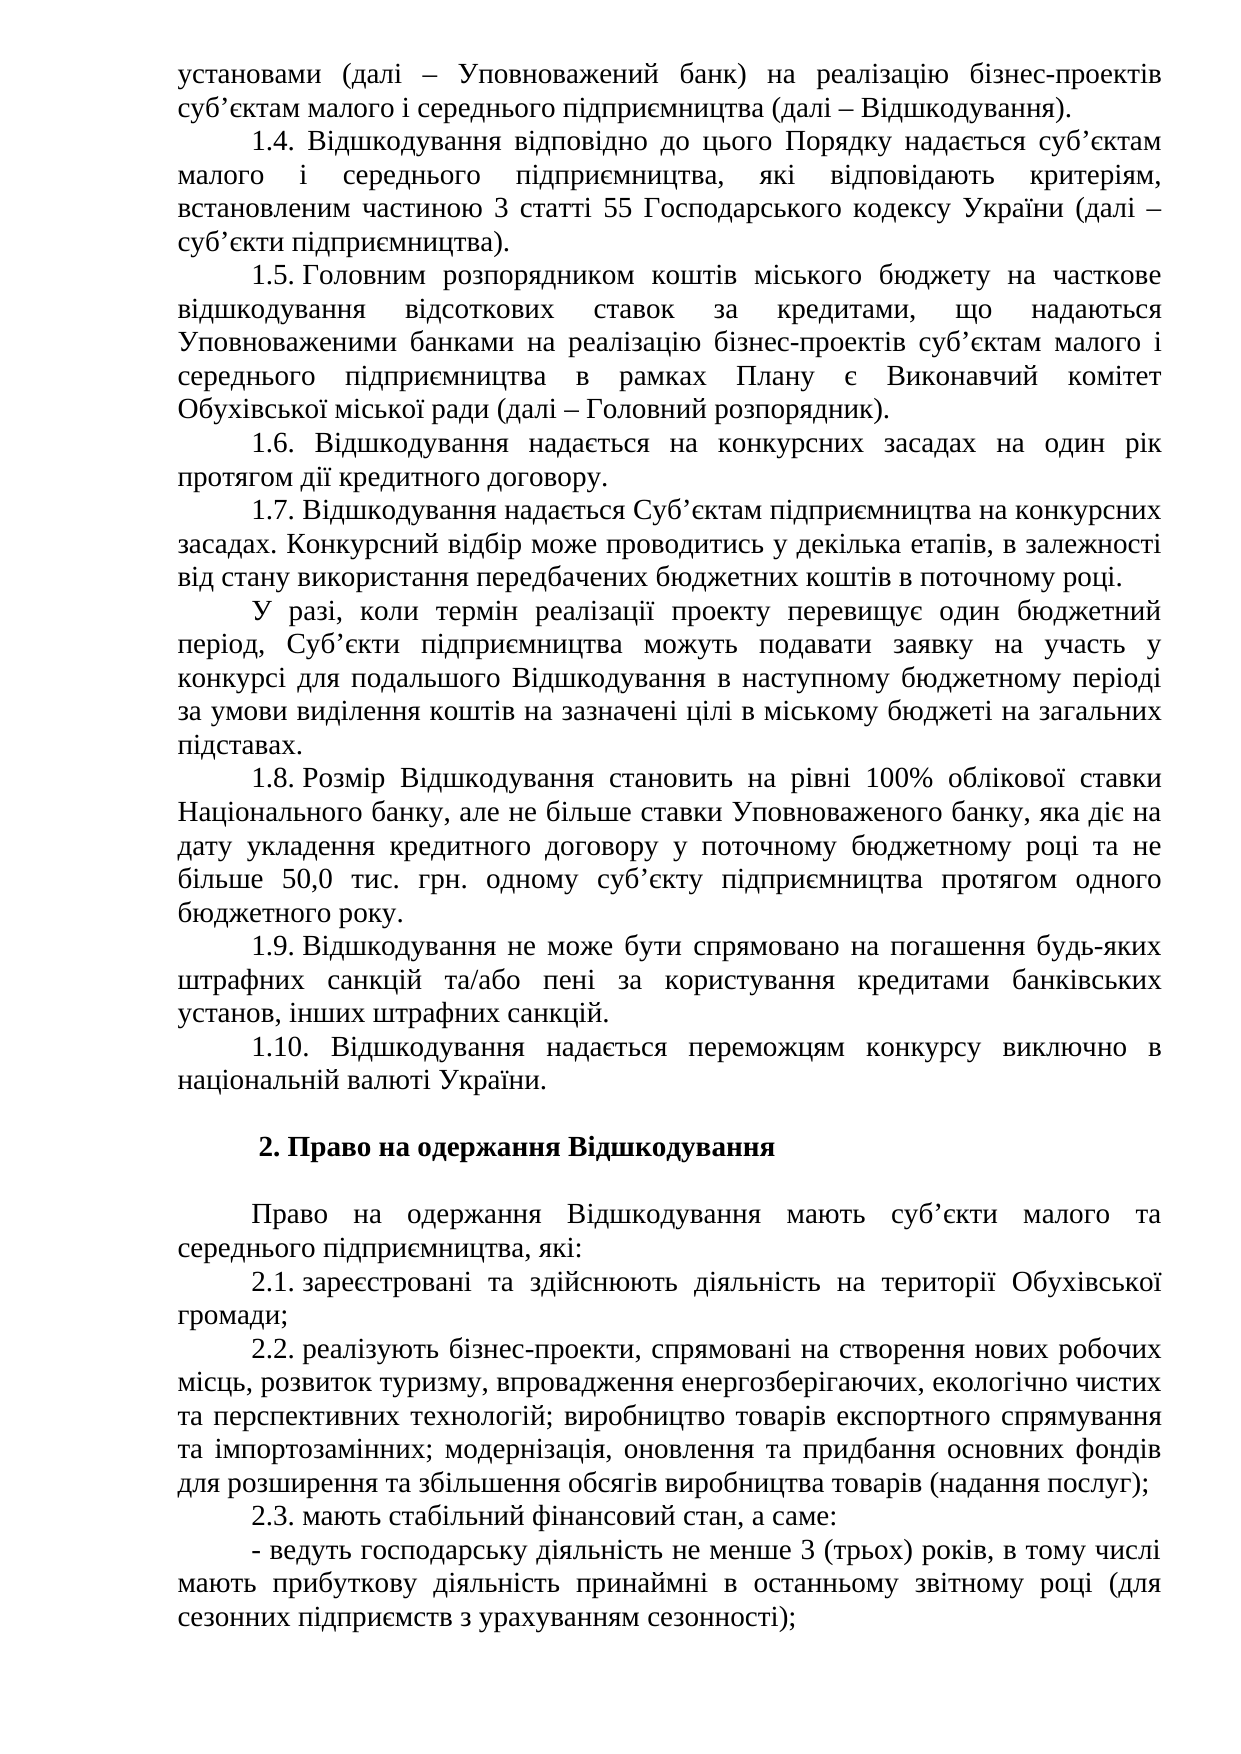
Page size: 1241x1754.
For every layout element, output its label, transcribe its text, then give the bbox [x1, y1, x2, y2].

text 2.3. мають стабільний фінансовий стан, а саме: [177, 1498, 1162, 1532]
text 2.1. зареєстровані та здійснюють діяльність на території Обухівської громади; [177, 1264, 1162, 1331]
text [177, 56, 1162, 123]
text 1.7. Відшкодування надається Суб’єктам підприємництва на конкурсних засадах. Конкурсний відбір може проводитись у декілька етапів, в залежності від стану використання передбачених бюджетних коштів в поточному році. [177, 492, 1162, 593]
text Право на одержання Відшкодування мають суб’єкти малого та середнього підприємництва, які: [177, 1197, 1162, 1264]
text 1.9. Відшкодування не може бути спрямовано на погашення будь-яких штрафних санкцій та/або пені за користування кредитами банківських установ, інших штрафних санкцій. [177, 928, 1162, 1029]
text 1.8. Розмір Відшкодування становить на рівні 100% облікової ставки Національного банку, але не більше ставки Уповноваженого банку, яка діє на дату укладення кредитного договору у поточному бюджетному році та не більше 50,0 тис. грн. одному суб’єкту підприємництва протягом одного бюджетного року. [177, 761, 1162, 928]
text 1.10. Відшкодування надається переможцям конкурсу виключно в національній валюті України. [177, 1029, 1162, 1096]
text 2. Право на одержання Відшкодування [177, 1129, 1162, 1163]
text 1.6. Відшкодування надається на конкурсних засадах на один рік протягом дії кредитного договору. [177, 425, 1162, 492]
text 2.2. реалізують бізнес-проекти, спрямовані на створення нових робочих місць, розвиток туризму, впровадження енергозберігаючих, екологічно чистих та перспективних технологій; виробництво товарів експортного спрямування та імпортозамінних; модернізація, оновлення та придбання основних фондів для розширення та збільшення обсягів виробництва товарів (надання послуг); [177, 1331, 1162, 1498]
text - ведуть господарську діяльність не менше 3 (трьох) років, в тому числі мають прибуткову діяльність принаймні в останньому звітному році (для сезонних підприємств з урахуванням сезонності); [177, 1532, 1162, 1633]
text 1.5. Головним розпорядником коштів міського бюджету на часткове відшкодування відсоткових ставок за кредитами, що надаються Уповноваженими банками на реалізацію бізнес-проектів суб’єктам малого і середнього підприємництва в рамках Плану є Виконавчий комітет Обухівської міської ради (далі – Головний розпорядник). [177, 257, 1162, 425]
text У разі, коли термін реалізації проекту перевищує один бюджетний період, Суб’єкти підприємництва можуть подавати заявку на участь у конкурсі для подальшого Відшкодування в наступному бюджетному періоді за умови виділення коштів на зазначені цілі в міському бюджеті на загальних підставах. [177, 593, 1162, 761]
text 1.4. Відшкодування відповідно до цього Порядку надається суб’єктам малого і середнього підприємництва, які відповідають критеріям, встановленим частиною 3 статті 55 Господарського кодексу України (далі – суб’єкти підприємництва). [177, 123, 1162, 257]
